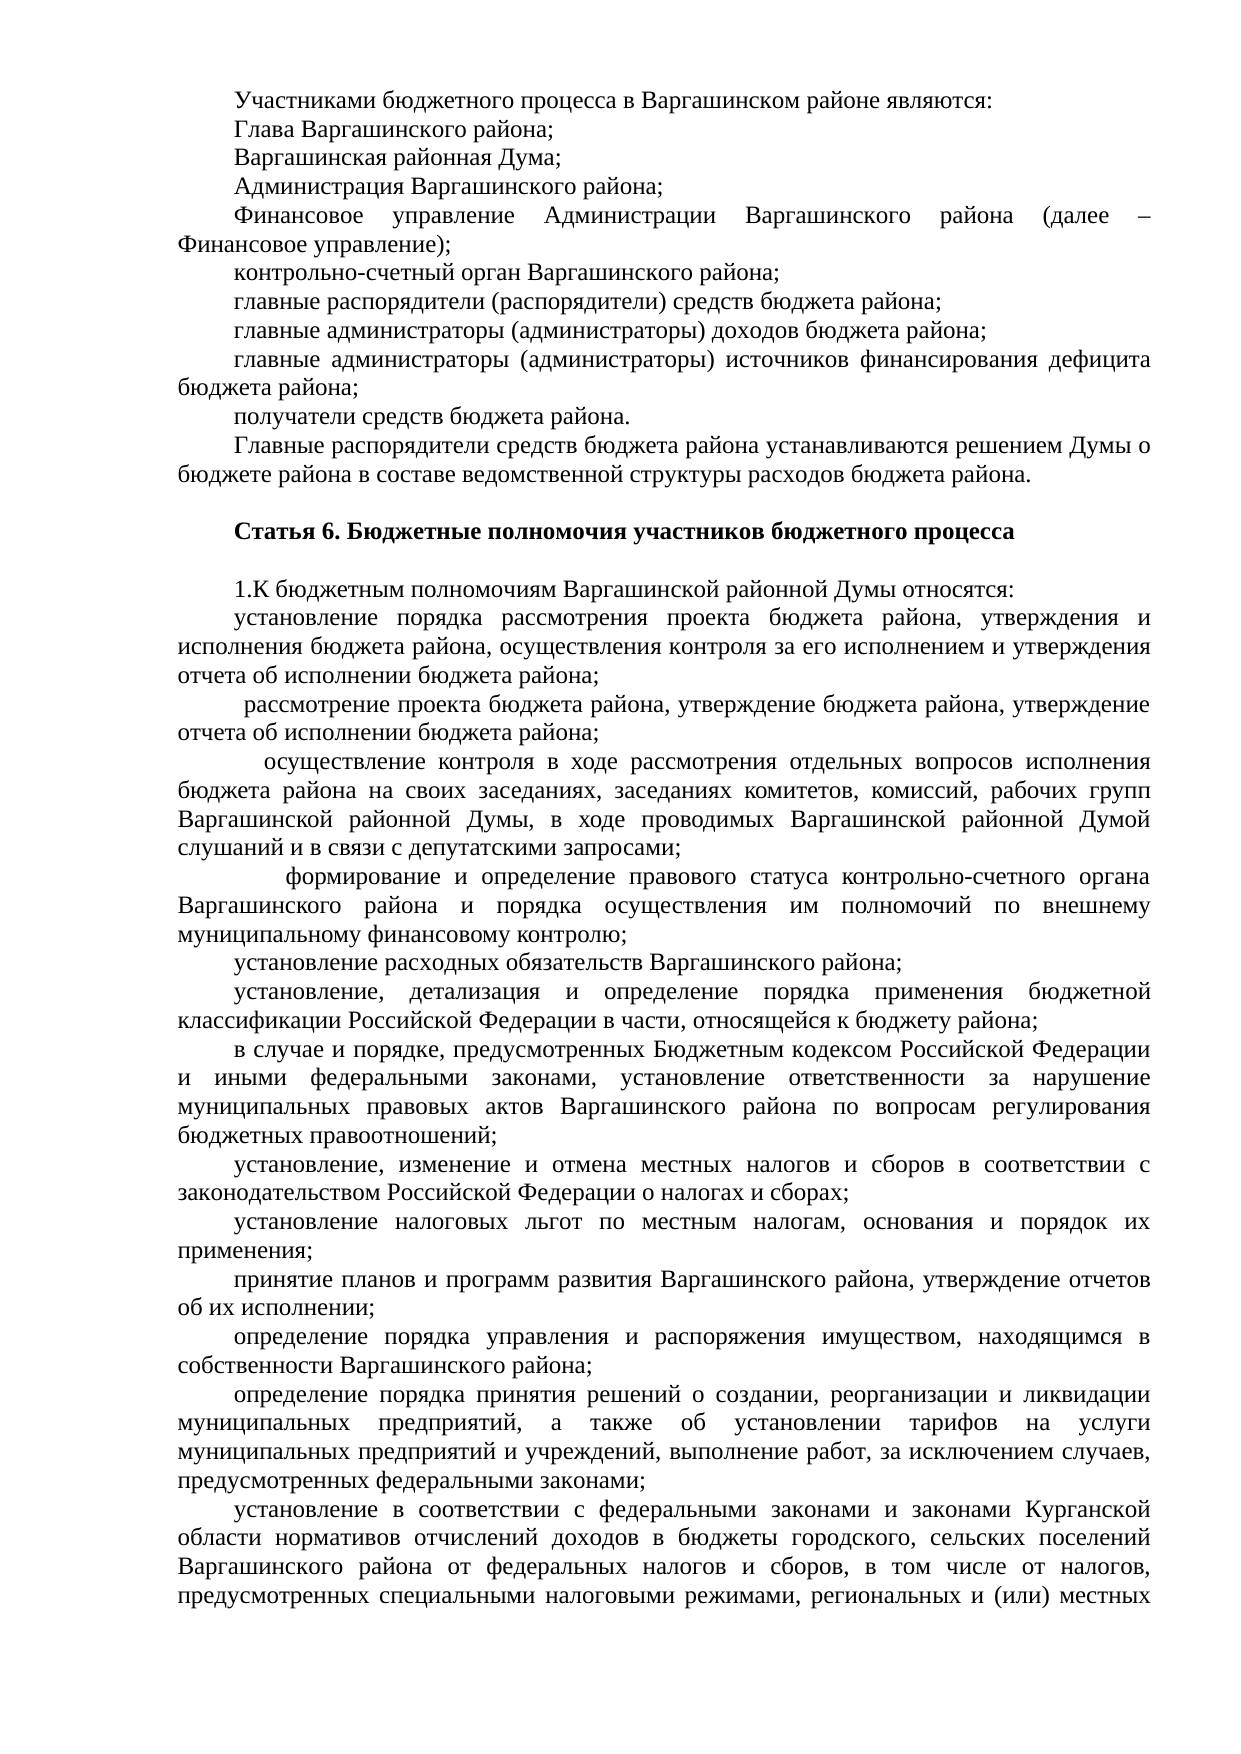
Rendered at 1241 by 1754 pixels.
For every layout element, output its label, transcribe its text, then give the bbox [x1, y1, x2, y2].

text установление, изменение и отмена местных налогов и сборов в соответствии с законодательством Российской Федерации о налогах и сборах; [177, 1149, 1152, 1206]
text Администрация Варгашинского района; [177, 171, 1152, 200]
text Участниками бюджетного процесса в Варгашинском районе являются: [177, 85, 1152, 114]
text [177, 1494, 1152, 1609]
text главные администраторы (администраторы) доходов бюджета района; [177, 315, 1152, 344]
text установление порядка рассмотрения проекта бюджета района, утверждения и исполнения бюджета района, осуществления контроля за его исполнением и утверждения отчета об исполнении бюджета района; [177, 602, 1152, 689]
text в случае и порядке, предусмотренных Бюджетным кодексом Российской Федерации и иными федеральными законами, установление ответственности за нарушение муниципальных правовых актов Варгашинского района по вопросам регулирования бюджетных правоотношений; [177, 1034, 1152, 1149]
text определение порядка управления и распоряжения имуществом, находящимся в собственности Варгашинского района; [177, 1321, 1152, 1379]
text принятие планов и программ развития Варгашинского района, утверждение отчетов об их исполнении; [177, 1264, 1152, 1321]
text контрольно-счетный орган Варгашинского района; [177, 257, 1152, 286]
text определение порядка принятия решений о создании, реорганизации и ликвидации муниципальных предприятий, а также об установлении тарифов на услуги муниципальных предприятий и учреждений, выполнение работ, за исключением случаев, предусмотренных федеральными законами; [177, 1379, 1152, 1494]
text Варгашинская районная Дума; [177, 142, 1152, 171]
text установление налоговых льгот по местным налогам, основания и порядок их применения; [177, 1206, 1152, 1264]
text получатели средств бюджета района. [177, 401, 1152, 430]
text установление расходных обязательств Варгашинского района; [177, 947, 1152, 976]
text Статья 6. Бюджетные полномочия участников бюджетного процесса [177, 516, 1152, 545]
text рассмотрение проекта бюджета района, утверждение бюджета района, утверждение отчета об исполнении бюджета района; [177, 689, 1152, 746]
text главные распорядители (распорядители) средств бюджета района; [177, 286, 1152, 315]
text 1.К бюджетным полномочиям Варгашинской районной Думы относятся: [177, 574, 1152, 602]
text Глава Варгашинского района; [177, 114, 1152, 142]
text Главные распорядители средств бюджета района устанавливаются решением Думы о бюджете района в составе ведомственной структуры расходов бюджета района. [177, 430, 1152, 487]
text установление, детализация и определение порядка применения бюджетной классификации Российской Федерации в части, относящейся к бюджету района; [177, 976, 1152, 1034]
text главные администраторы (администраторы) источников финансирования дефицита бюджета района; [177, 344, 1152, 401]
text осуществление контроля в ходе рассмотрения отдельных вопросов исполнения бюджета района на своих заседаниях, заседаниях комитетов, комиссий, рабочих групп Варгашинской районной Думы, в ходе проводимых Варгашинской районной Думой слушаний и в связи с депутатскими запросами; [177, 746, 1152, 861]
text формирование и определение правового статуса контрольно-счетного органа Варгашинского района и порядка осуществления им полномочий по внешнему муниципальному финансовому контролю; [177, 861, 1152, 947]
text Финансовое управление Администрации Варгашинского района (далее – Финансовое управление); [177, 200, 1152, 257]
